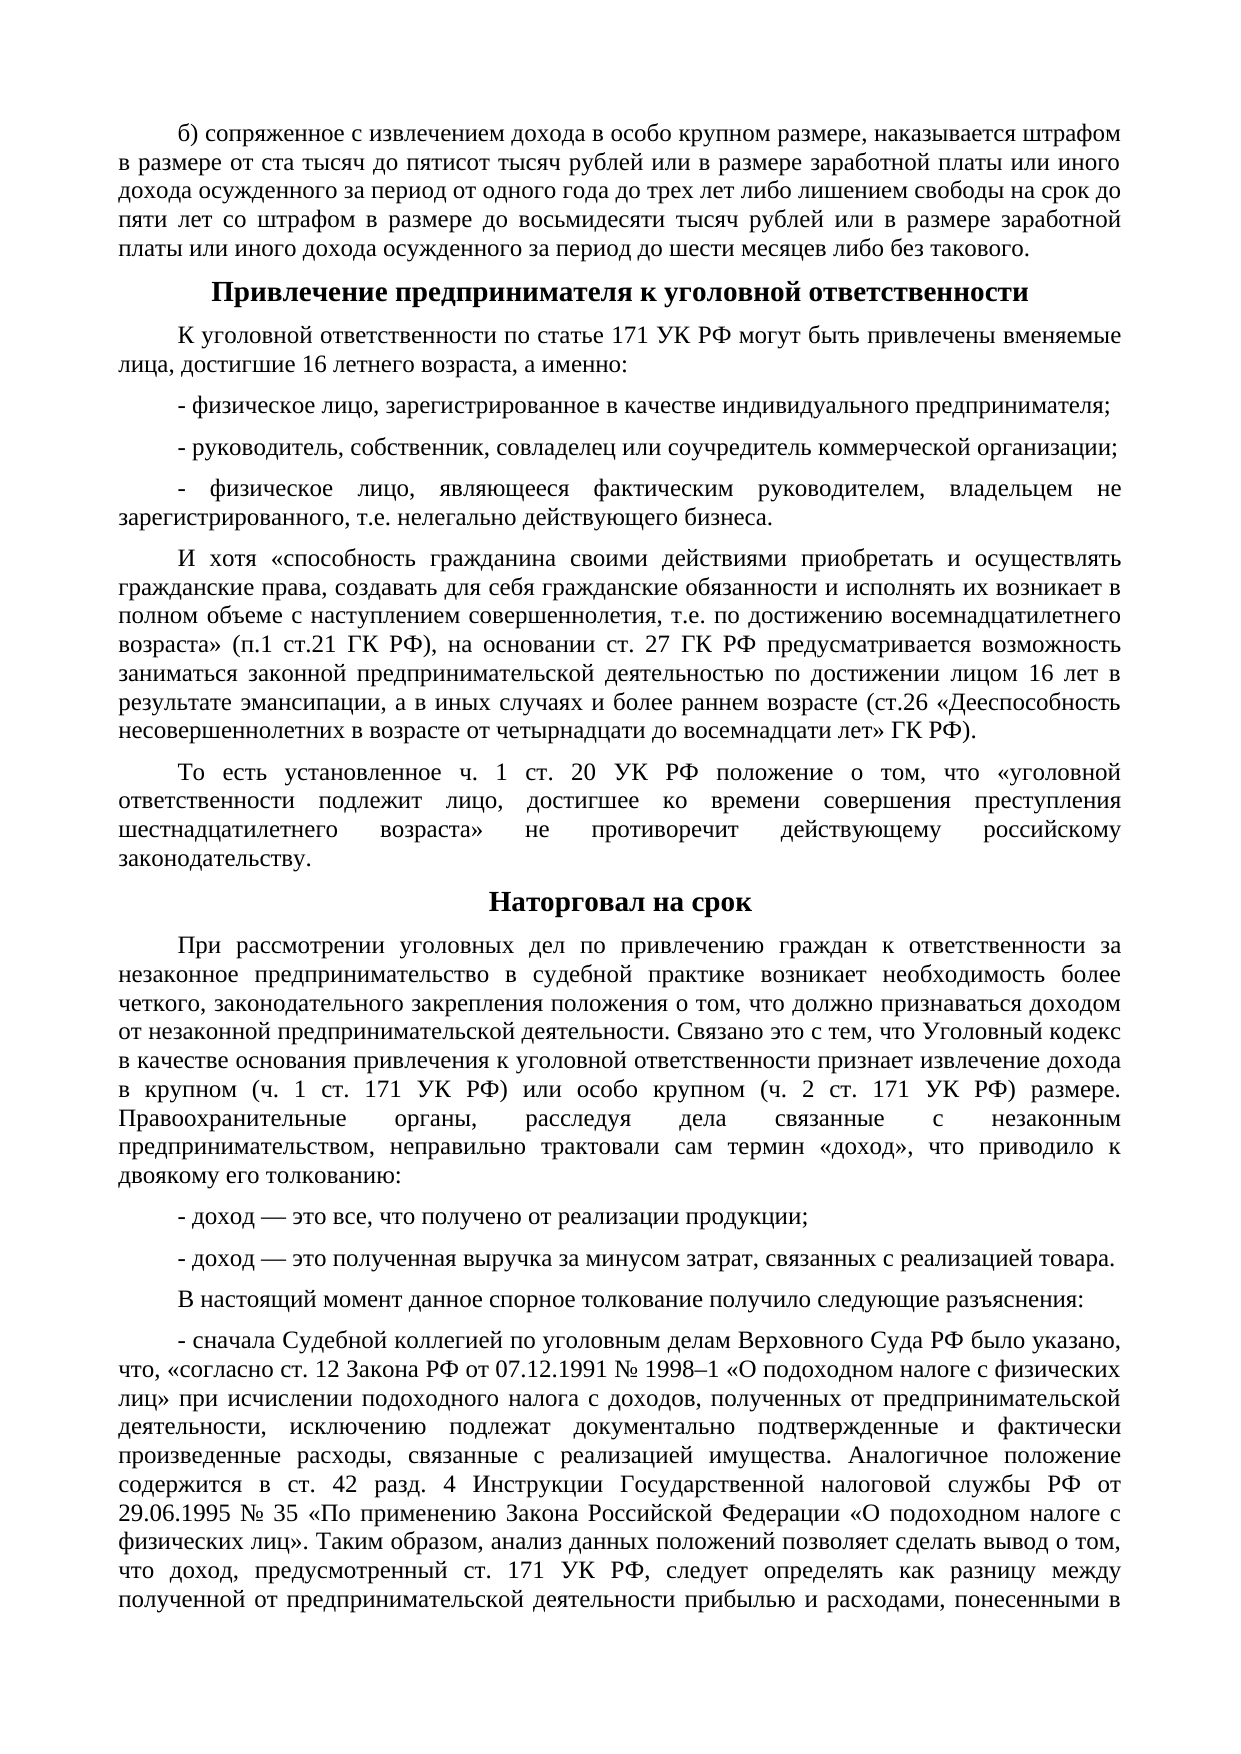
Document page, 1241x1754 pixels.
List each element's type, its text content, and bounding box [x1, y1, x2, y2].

text В настоящий момент данное спорное толкование получило следующие разъяснения: [118, 1284, 1122, 1313]
text - доход — это полученная выручка за минусом затрат, связанных с реализацией товара. [118, 1243, 1122, 1271]
text Привлечение предпринимателя к уголовной ответственности [118, 274, 1122, 308]
text И хотя «способность гражданина своими действиями приобретать и осуществлять гражданские права, создавать для себя гражданские обязанности и исполнять их возникает в полном объеме с наступлением совершеннолетия, т.е. по достижению восемнадцатилетнего возраста» (п.1 ст.21 ГК РФ), на основании ст. 27 ГК РФ предусматривается возможность заниматься законной предпринимательской деятельностью по достижении лицом 16 лет в результате эмансипации, а в иных случаях и более раннем возрасте (ст.26 «Дееспособность несовершеннолетних в возрасте от четырнадцати до восемнадцати лет» ГК РФ). [118, 543, 1122, 744]
text - руководитель, собственник, совладелец или соучредитель коммерческой организации; [118, 432, 1122, 460]
text То есть установленное ч. 1 ст. 20 УК РФ положение о том, что «уголовной ответственности подлежит лицо, достигшее ко времени совершения преступления шестнадцатилетнего возраста» не противоречит действующему российскому законодательству. [118, 757, 1122, 872]
text - физическое лицо, являющееся фактическим руководителем, владельцем не зарегистрированного, т.е. нелегально действующего бизнеса. [118, 473, 1122, 530]
text К уголовной ответственности по статье 171 УК РФ могут быть привлечены вменяемые лица, достигшие 16 летнего возраста, а именно: [118, 320, 1122, 378]
text - физическое лицо, зарегистрированное в качестве индивидуального предпринимателя; [118, 390, 1122, 419]
text - доход — это все, что получено от реализации продукции; [118, 1201, 1122, 1230]
text Наторговал на срок [118, 884, 1122, 918]
text При рассмотрении уголовных дел по привлечению граждан к ответственности за незаконное предпринимательство в судебной практике возникает необходимость более четкого, законодательного закрепления положения о том, что должно признаваться доходом от незаконной предпринимательской деятельности. Связано это с тем, что Уголовный кодекс в качестве основания привлечения к уголовной ответственности признает извлечение дохода в крупном (ч. 1 ст. 171 УК РФ) или особо крупном (ч. 2 ст. 171 УК РФ) размере. Правоохранительные органы, расследуя дела связанные с незаконным предпринимательством, неправильно трактовали сам термин «доход», что приводило к двоякому его толкованию: [118, 930, 1122, 1189]
text б) сопряженное с извлечением дохода в особо крупном размере, наказывается штрафом в размере от ста тысяч до пятисот тысяч рублей или в размере заработной платы или иного дохода осужденного за период от одного года до трех лет либо лишением свободы на срок до пяти лет со штрафом в размере до восьмидесяти тысяч рублей или в размере заработной платы или иного дохода осужденного за период до шести месяцев либо без такового. [118, 118, 1122, 262]
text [118, 1325, 1122, 1613]
